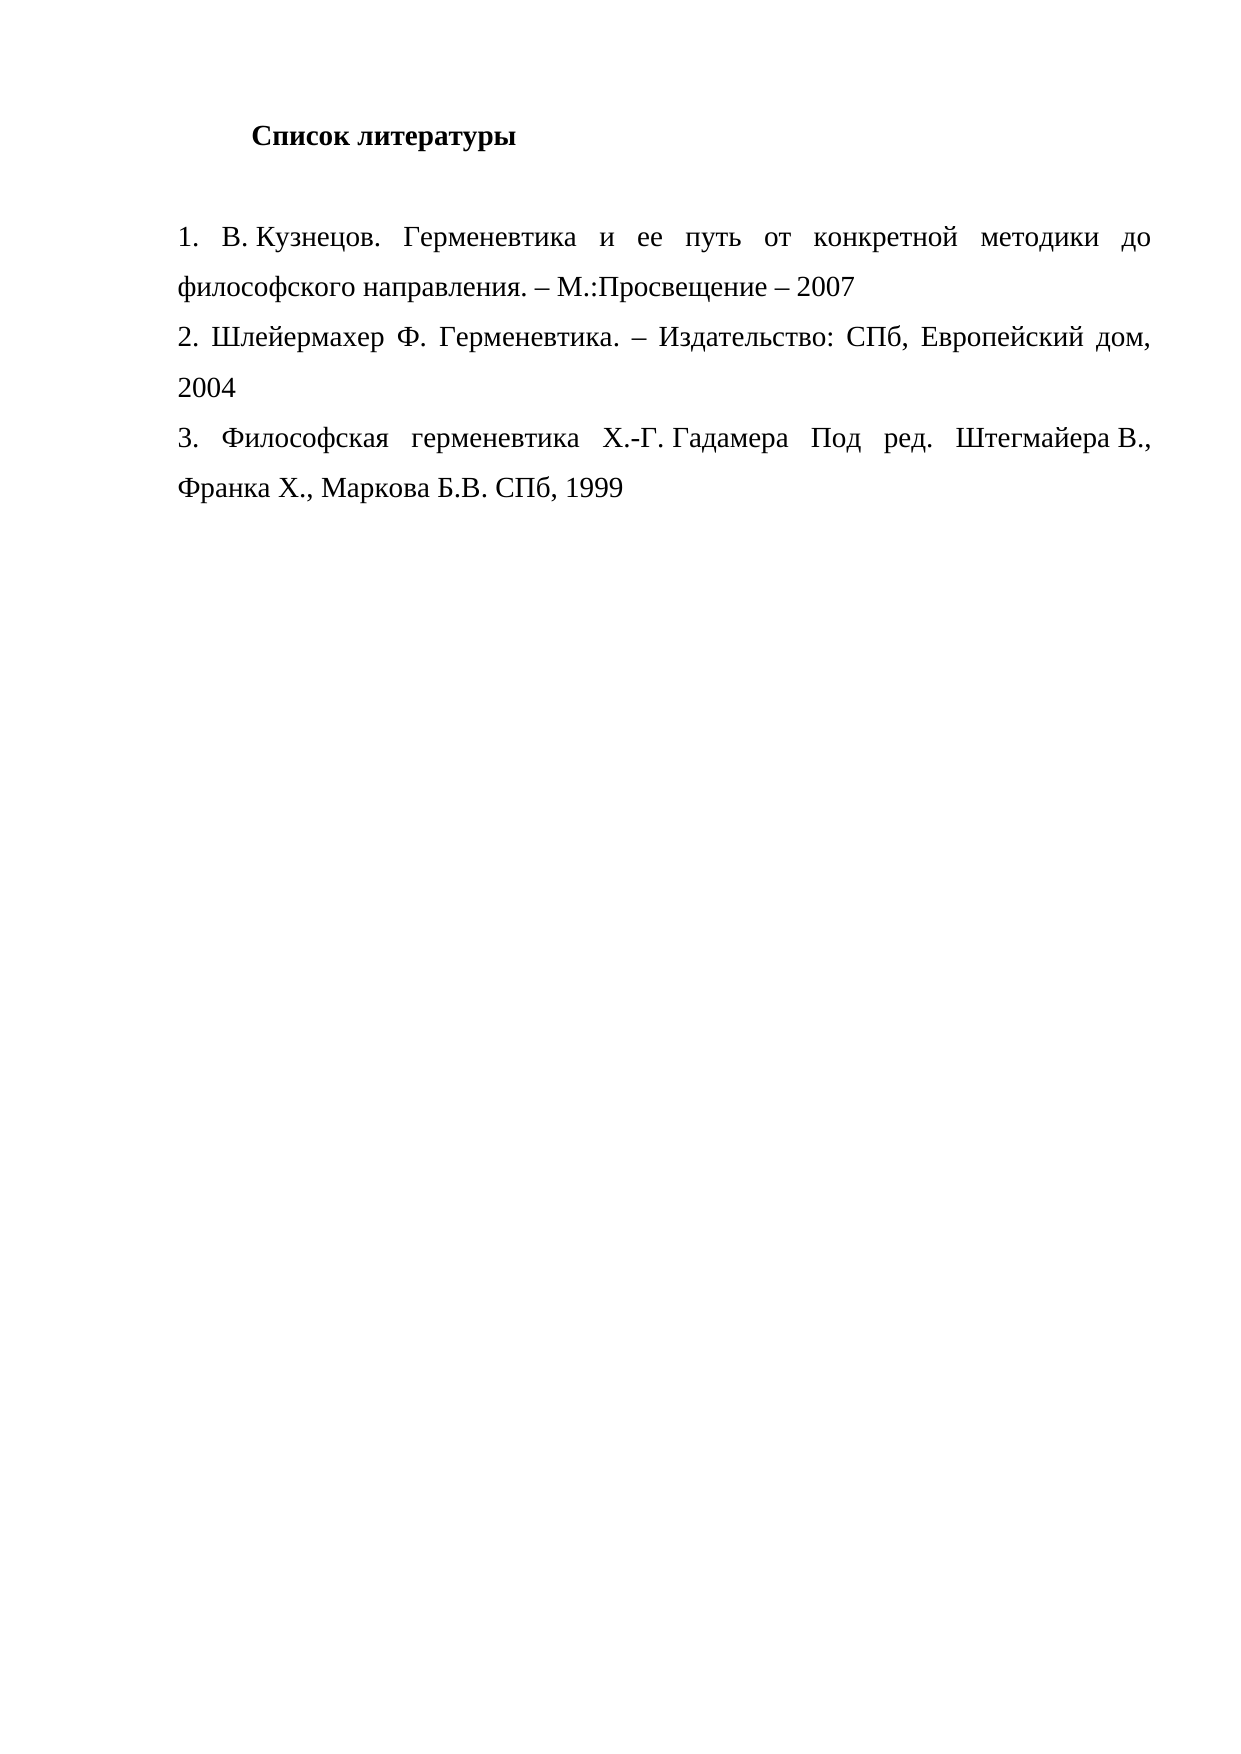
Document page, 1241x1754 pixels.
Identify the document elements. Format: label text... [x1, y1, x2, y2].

text Список литературы [177, 118, 1152, 152]
text 3. Философская герменевтика Х.-Г. Гадамера Под ред. Штегмайера В., Франка Х., Маркова Б.В. СПб, 1999 [177, 420, 1152, 504]
text 2. Шлейермахер Ф. Герменевтика. – Издательство: СПб, Европейский дом, 2004 [177, 319, 1152, 403]
text 1. В. Кузнецов. Герменевтика и ее путь от конкретной методики до философского направления. – М.:Просвещение – 2007 [177, 219, 1152, 303]
